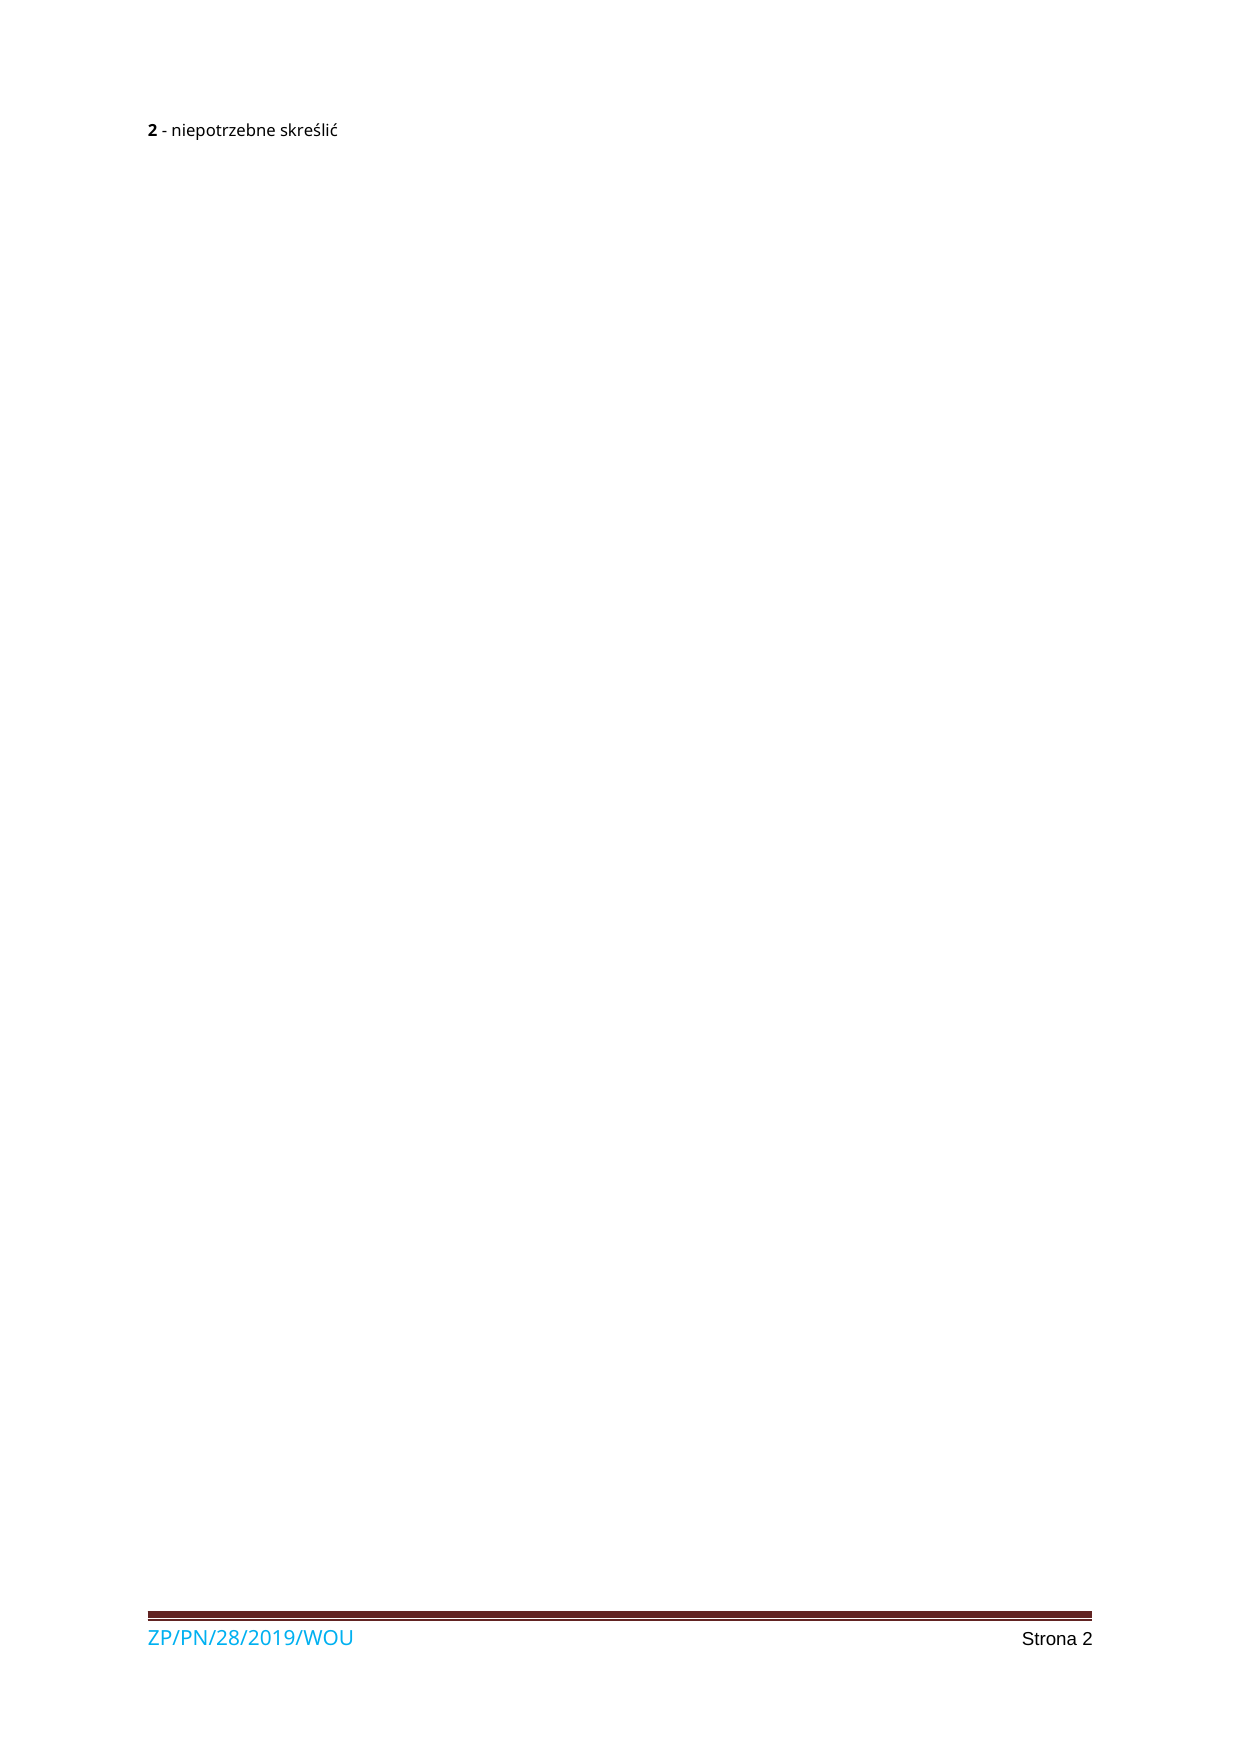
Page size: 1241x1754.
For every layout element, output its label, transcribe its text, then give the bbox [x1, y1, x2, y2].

text 2 - niepotrzebne skreślić [148, 118, 1092, 141]
